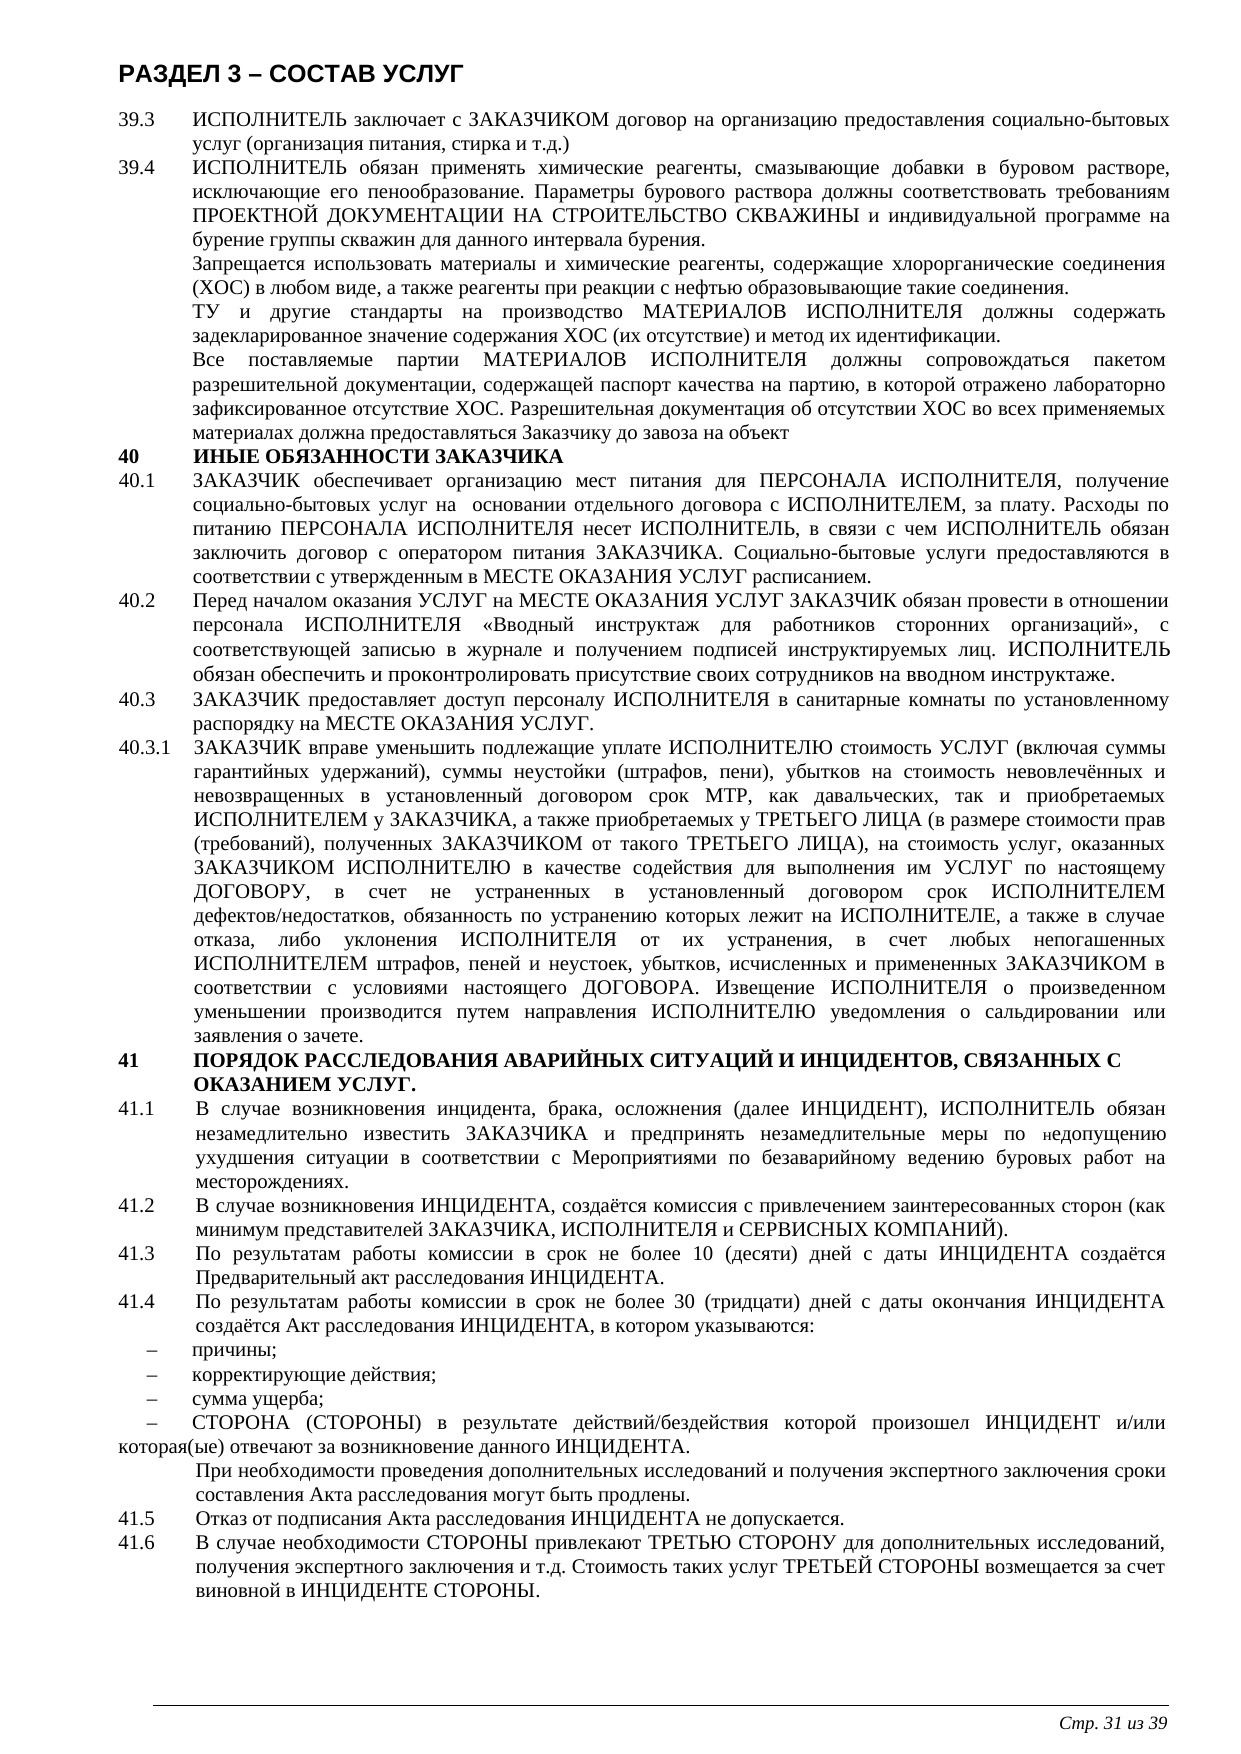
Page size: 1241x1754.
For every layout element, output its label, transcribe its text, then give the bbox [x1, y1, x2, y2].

text Запрещается использовать материалы и химические реагенты, содержащие хлорорганические соединения (ХОС) в любом виде, а также реагенты при реакции с нефтью образовывающие такие соединения. [192, 251, 1167, 299]
list ЗАКАЗЧИК вправе уменьшить подлежащие уплате ИСПОЛНИТЕЛЮ стоимость УСЛУГ (включая суммы гарантийных удержаний), суммы неустойки (штрафов, пени), убытков на стоимость невовлечённых и невозвращенных в установленный договором срок МТР, как давальческих, так и приобретаемых ИСПОЛНИТЕЛЕМ у ЗАКАЗЧИКА, а также приобретаемых у ТРЕТЬЕГО ЛИЦА (в размере стоимости прав (требований), полученных ЗАКАЗЧИКОМ от такого ТРЕТЬЕГО ЛИЦА), на стоимость услуг, оказанных ЗАКАЗЧИКОМ ИСПОЛНИТЕЛЮ в качестве содействия для выполнения им УСЛУГ по настоящему ДОГОВОРУ, в счет не устраненных в установленный договором срок ИСПОЛНИТЕЛЕМ дефектов/недостатков, обязанность по устранению которых лежит на ИСПОЛНИТЕЛЕ, а также в случае отказа, либо уклонения ИСПОЛНИТЕЛЯ от их устранения, в счет любых непогашенных ИСПОЛНИТЕЛЕМ штрафов, пеней и неустоек, убытков, исчисленных и примененных ЗАКАЗЧИКОМ в соответствии с условиями настоящего ДОГОВОРА. Извещение ИСПОЛНИТЕЛЯ о произведенном уменьшении производится путем направления ИСПОЛНИТЕЛЮ уведомления о сальдировании или заявления о зачете. [119, 735, 1166, 1047]
list СТОРОНА (СТОРОНЫ) в результате действий/бездействия которой произошел ИНЦИДЕНТ и/или которая(ые) отвечают за возникновение данного ИНЦИДЕНТА. [118, 1409, 1167, 1458]
text Все поставляемые партии МАТЕРИАЛОВ ИСПОЛНИТЕЛЯ должны сопровождаться пакетом разрешительной документации, содержащей паспорт качества на партию, в которой отражено лабораторно зафиксированное отсутствие ХОС. Разрешительная документация об отсутствии ХОС во всех применяемых материалах должна предоставляться Заказчику до завоза на объект [192, 347, 1167, 444]
list Перед началом оказания УСЛУГ на МЕСТЕ ОКАЗАНИЯ УСЛУГ ЗАКАЗЧИК обязан провести в отношении персонала ИСПОЛНИТЕЛЯ «Вводный инструктаж для работников сторонних организаций», с соответствующей записью в журнале и получением подписей инструктируемых лиц. ИСПОЛНИТЕЛЬ обязан обеспечить и проконтролировать присутствие своих сотрудников на вводном инструктаже. [119, 588, 1170, 687]
text ТУ и другие стандарты на производство МАТЕРИАЛОВ ИСПОЛНИТЕЛЯ должны содержать задекларированное значение содержания ХОС (их отсутствие) и метод их идентификации. [192, 299, 1167, 347]
list ПОРЯДОК РАССЛЕДОВАНИЯ АВАРИЙНЫХ СИТУАЦИЙ И ИНЦИДЕНТОВ, СВЯЗАННЫХ С ОКАЗАНИЕМ УСЛУГ. [118, 1047, 1167, 1096]
list Отказ от подписания Акта расследования ИНЦИДЕНТА не допускается. [118, 1506, 1167, 1530]
list В случае необходимости СТОРОНЫ привлекают ТРЕТЬЮ СТОРОНУ для дополнительных исследований, получения экспертного заключения и т.д. Стоимость таких услуг ТРЕТЬЕЙ СТОРОНЫ возмещается за счет виновной в ИНЦИДЕНТЕ СТОРОНЫ. [118, 1530, 1167, 1602]
list сумма ущерба; [118, 1386, 1167, 1409]
list По результатам работы комиссии в срок не более 30 (тридцати) дней с даты окончания ИНЦИДЕНТА создаётся Акт расследования ИНЦИДЕНТА, в котором указываются: [118, 1289, 1167, 1337]
list ИСПОЛНИТЕЛЬ обязан применять химические реагенты, смазывающие добавки в буровом растворе, исключающие его пенообразование. Параметры бурового раствора должны соответствовать требованиям ПРОЕКТНОЙ ДОКУМЕНТАЦИИ НА СТРОИТЕЛЬСТВО СКВАЖИНЫ и индивидуальной программе на бурение группы скважин для данного интервала бурения. [118, 155, 1171, 251]
list По результатам работы комиссии в срок не более 10 (десяти) дней с даты ИНЦИДЕНТА создаётся Предварительный акт расследования ИНЦИДЕНТА. [118, 1241, 1167, 1289]
list В случае возникновения инцидента, брака, осложнения (далее ИНЦИДЕНТ), ИСПОЛНИТЕЛЬ обязан незамедлительно известить ЗАКАЗЧИКА и предпринять незамедлительные меры по недопущению ухудшения ситуации в соответствии с Мероприятиями по безаварийному ведению буровых работ на месторождениях. [118, 1096, 1167, 1193]
list ЗАКАЗЧИК обеспечивает организацию мест питания для ПЕРСОНАЛА ИСПОЛНИТЕЛЯ, получение социально-бытовых услуг на основании отдельного договора с ИСПОЛНИТЕЛЕМ, за плату. Расходы по питанию ПЕРСОНАЛА ИСПОЛНИТЕЛЯ несет ИСПОЛНИТЕЛЬ, в связи с чем ИСПОЛНИТЕЛЬ обязан заключить договор с оператором питания ЗАКАЗЧИКА. Социально-бытовые услуги предоставляются в соответствии с утвержденным в МЕСТЕ ОКАЗАНИЯ УСЛУГ расписанием. [119, 468, 1170, 588]
list В случае возникновения ИНЦИДЕНТА, создаётся комиссия с привлечением заинтересованных сторон (как минимум представителей ЗАКАЗЧИКА, ИСПОЛНИТЕЛЯ и СЕРВИСНЫХ КОМПАНИЙ). [118, 1193, 1167, 1241]
list корректирующие действия; [118, 1361, 1167, 1386]
list ИСПОЛНИТЕЛЬ заключает с ЗАКАЗЧИКОМ договор на организацию предоставления социально-бытовых услуг (организация питания, стирка и т.д.) [118, 107, 1171, 155]
list причины; [118, 1337, 1167, 1361]
list ИНЫЕ ОБЯЗАННОСТИ ЗАКАЗЧИКА [118, 444, 1167, 468]
text При необходимости проведения дополнительных исследований и получения экспертного заключения сроки составления Акта расследования могут быть продлены. [195, 1458, 1167, 1506]
list ЗАКАЗЧИК предоставляет доступ персоналу ИСПОЛНИТЕЛЯ в санитарные комнаты по установленному распорядку на МЕСТЕ ОКАЗАНИЯ УСЛУГ. [119, 687, 1170, 735]
